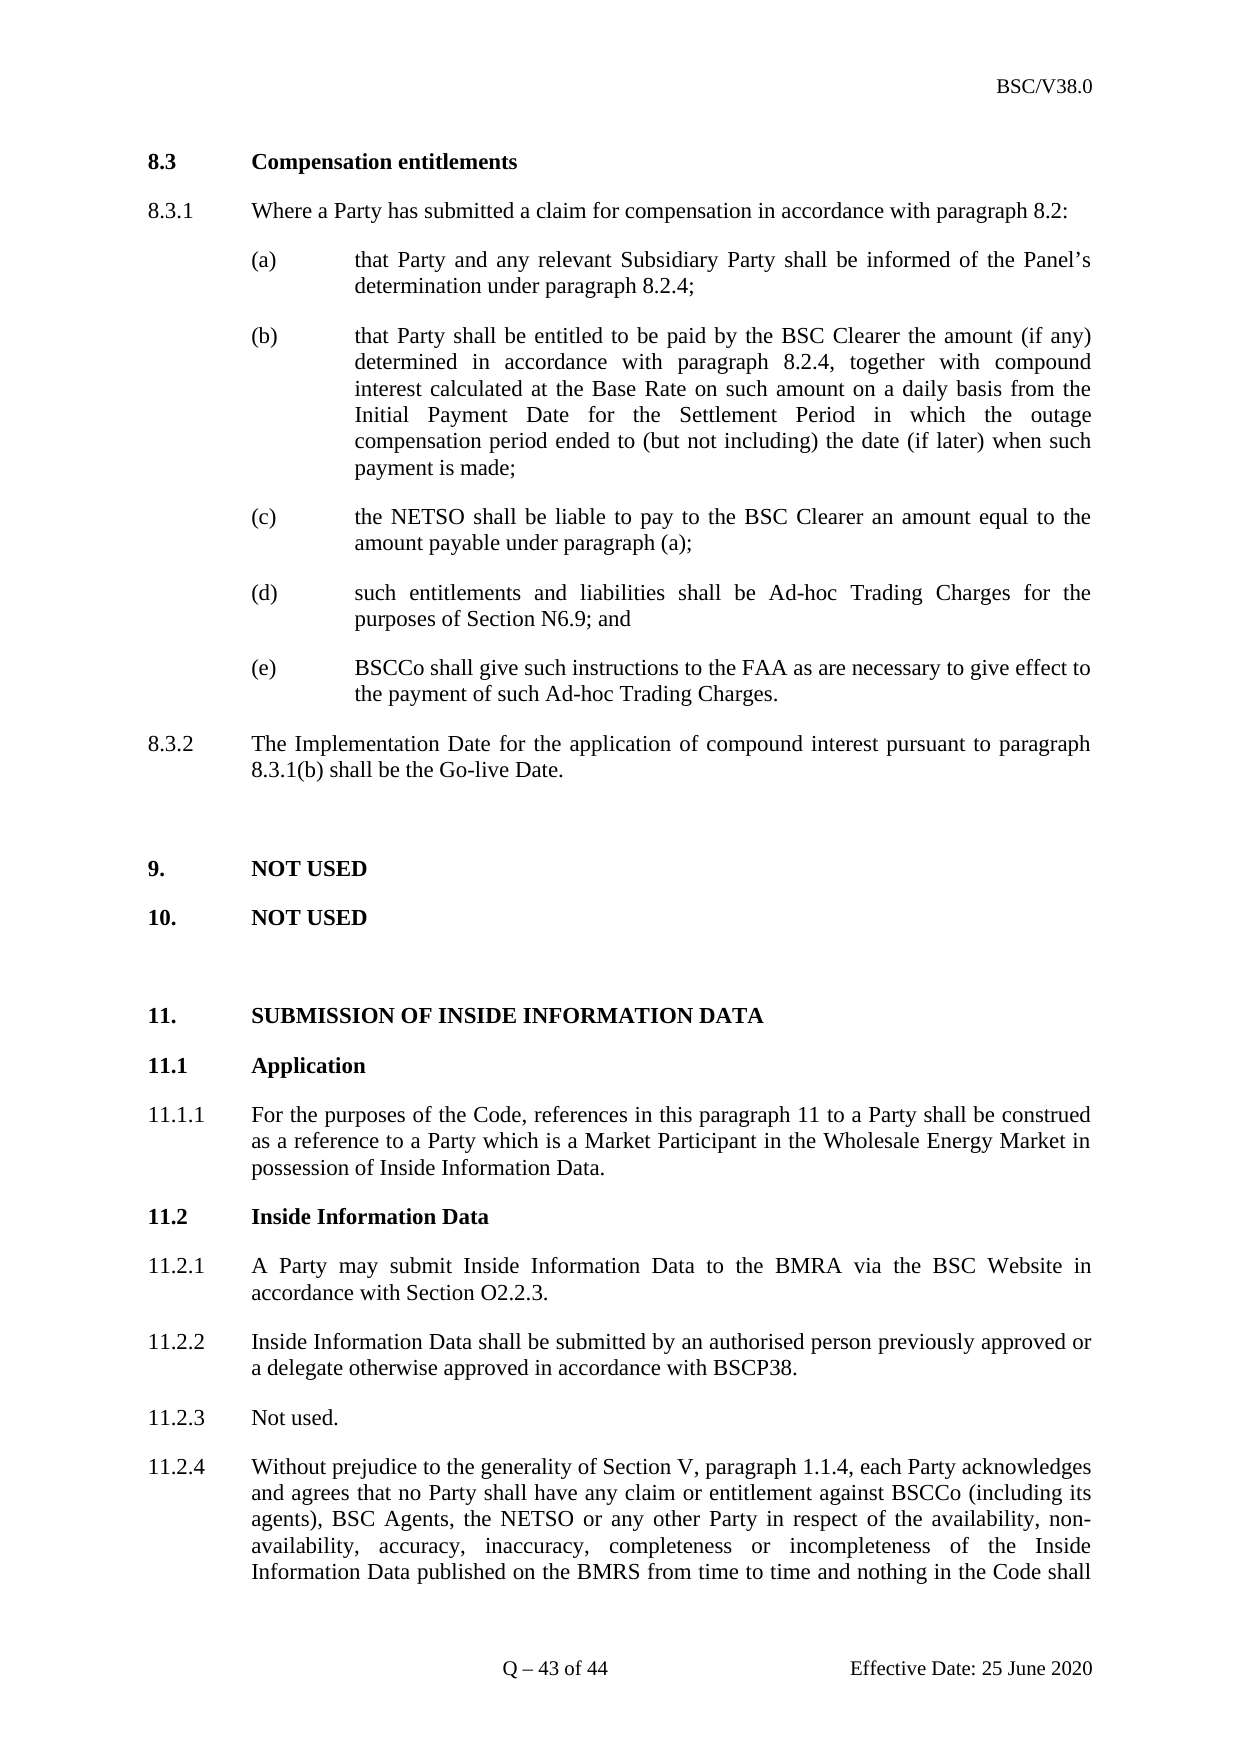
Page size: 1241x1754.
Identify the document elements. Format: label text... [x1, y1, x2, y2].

text 8.3.1 Where a Party has submitted a claim for compensation in accordance with paragraph 8.2: [148, 197, 1092, 223]
text 10. NOT USED [148, 904, 1092, 930]
text (c) the NETSO shall be liable to pay to the BSC Clearer an amount equal to the amount payable under paragraph (a); [251, 503, 1092, 556]
text 11.1.1 For the purposes of the Code, references in this paragraph 11 to a Party shall be construed as a reference to a Party which is a Market Participant in the Wholesale Energy Market in possession of Inside Information Data. [148, 1101, 1092, 1180]
text 8.3.2 The Implementation Date for the application of compound interest pursuant to paragraph 8.3.1(b) shall be the Go-live Date. [148, 730, 1092, 782]
text 11.2.2 Inside Information Data shall be submitted by an authorised person previously approved or a delegate otherwise approved in accordance with BSCP38. [148, 1328, 1092, 1381]
text 11.1 Application [148, 1052, 1092, 1078]
text (e) BSCCo shall give such instructions to the FAA as are necessary to give effect to the payment of such Ad-hoc Trading Charges. [251, 654, 1092, 707]
text 11.2.3 Not used. [148, 1403, 1092, 1430]
text (d) such entitlements and liabilities shall be Ad-hoc Trading Charges for the purposes of Section N6.9; and [251, 578, 1092, 631]
text 9. NOT USED [148, 855, 1092, 881]
text (a) that Party and any relevant Subsidiary Party shall be informed of the Panel’s determination under paragraph 8.2.4; [251, 246, 1092, 299]
text 11.2 Inside Information Data [148, 1203, 1092, 1229]
text 11.2.1 A Party may submit Inside Information Data to the BMRA via the BSC Website in accordance with Section O2.2.3. [148, 1252, 1092, 1305]
text (b) that Party shall be entitled to be paid by the BSC Clearer the amount (if any) determined in accordance with paragraph 8.2.4, together with compound interest calculated at the Base Rate on such amount on a daily basis from the Initial Payment Date for the Settlement Period in which the outage compensation period ended to (but not including) the date (if later) when such payment is made; [251, 322, 1092, 480]
text 11. SUBMISSION OF INSIDE INFORMATION DATA [148, 1002, 1092, 1029]
text 8.3 Compensation entitlements [148, 148, 1092, 174]
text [148, 1453, 1092, 1584]
